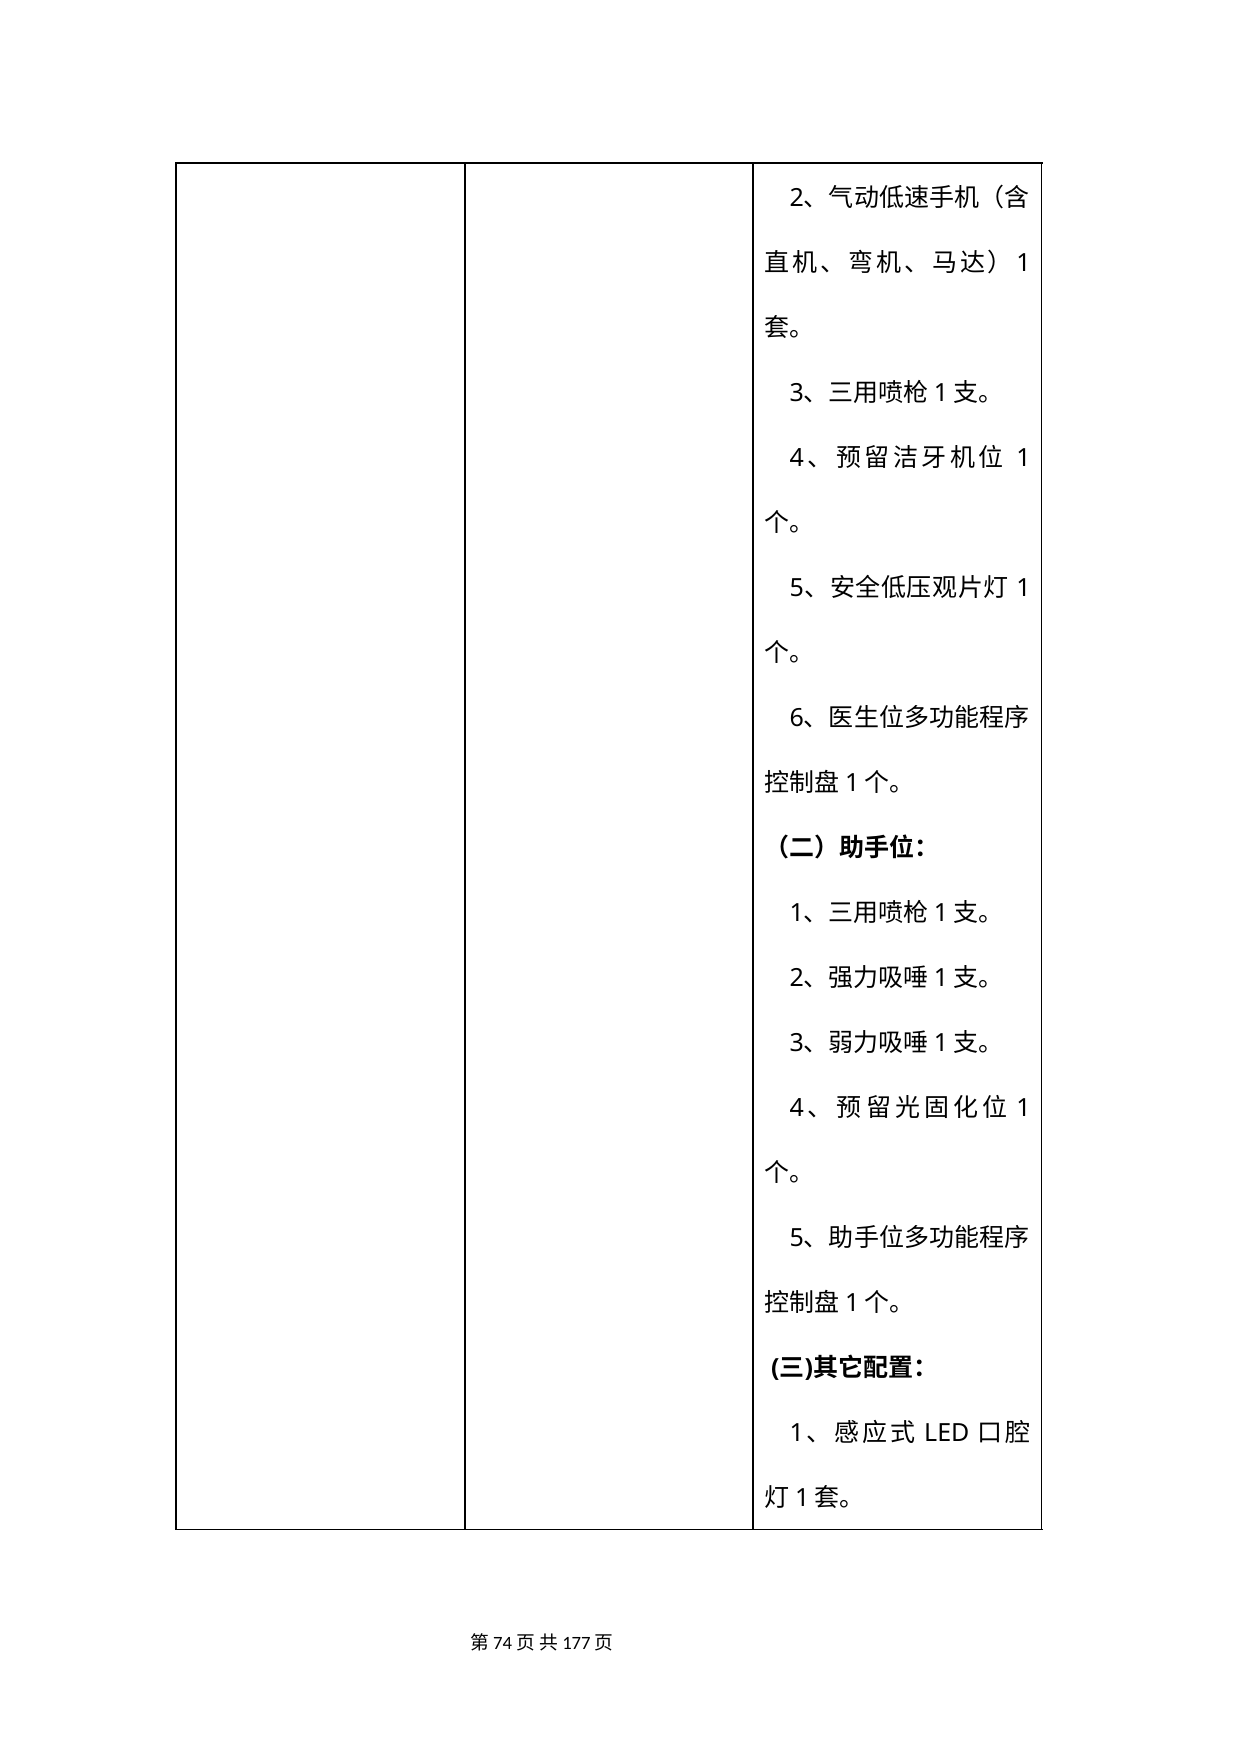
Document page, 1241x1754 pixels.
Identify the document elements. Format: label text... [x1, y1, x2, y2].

table_cell 1 [177, 164, 464, 1528]
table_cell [754, 164, 1041, 1528]
table_cell [466, 164, 752, 1528]
